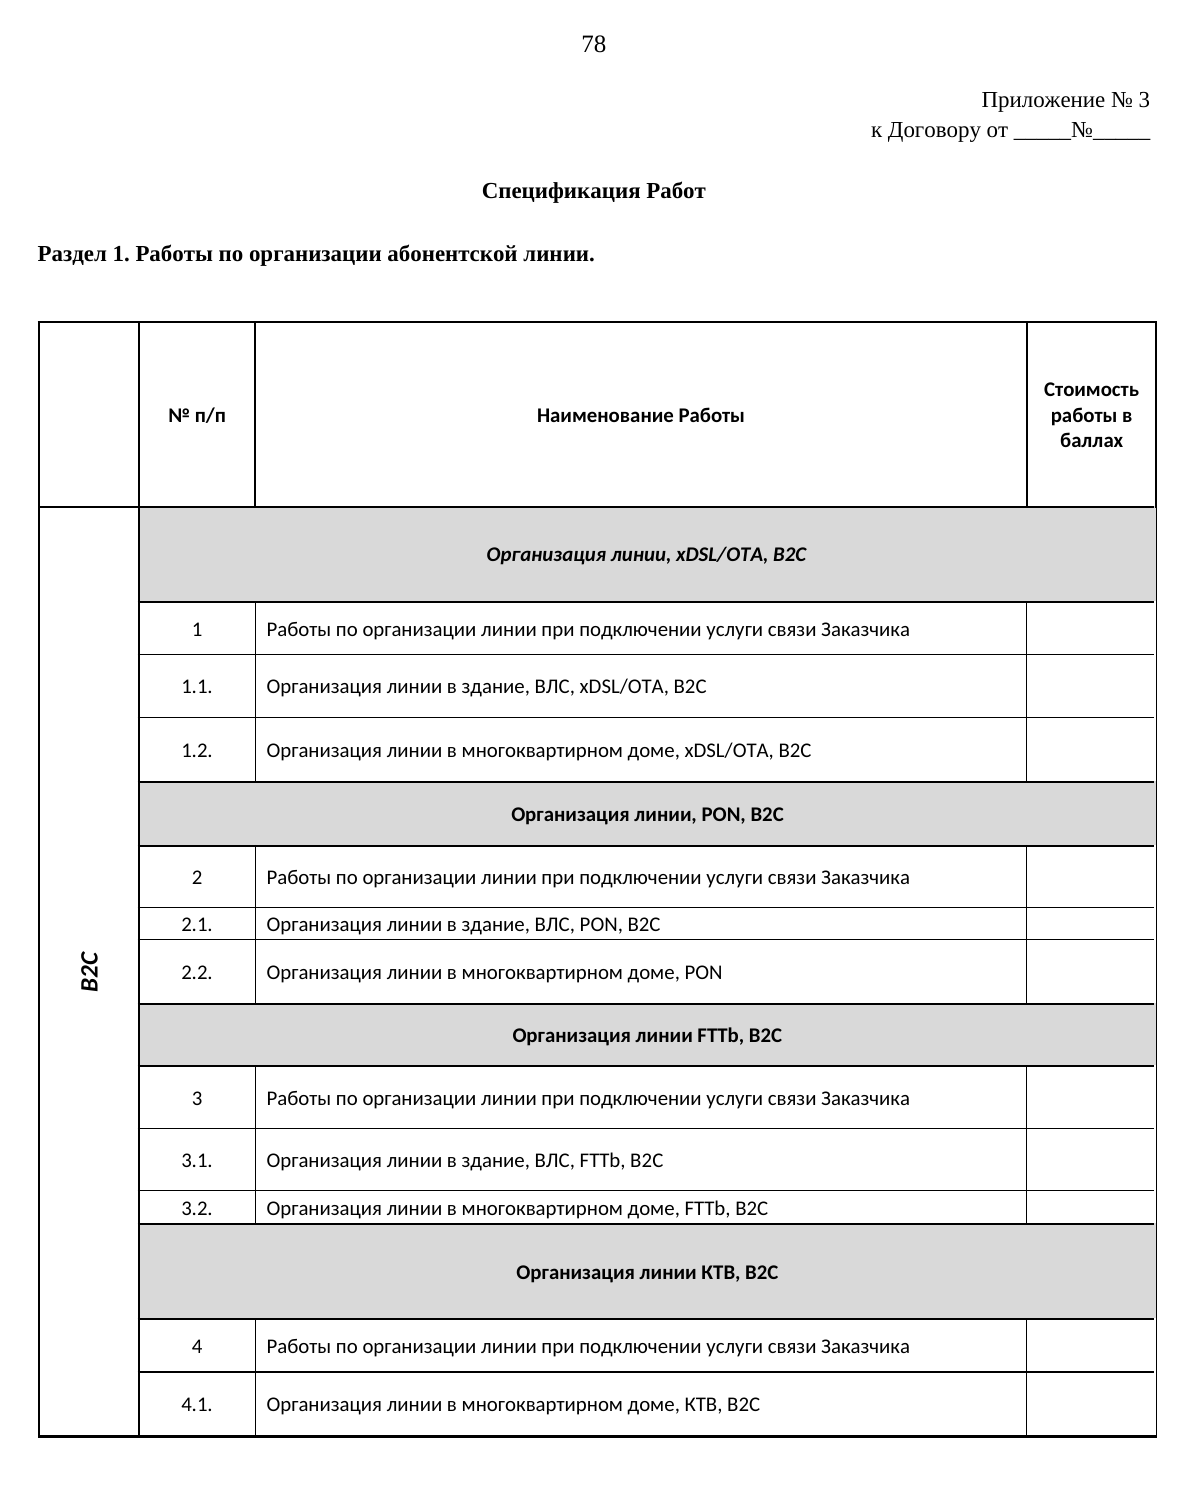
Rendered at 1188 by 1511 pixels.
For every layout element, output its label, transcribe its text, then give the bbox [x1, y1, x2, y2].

table_cell [1027, 717, 1156, 781]
table_cell [1027, 845, 1156, 907]
table_cell 1.1. [140, 655, 255, 717]
table_cell Организация линии в здание, ВЛС, xDSL/ОТА, B2C [256, 655, 1026, 717]
table_cell [1027, 1318, 1156, 1371]
text Приложение № 3 [37, 86, 1150, 113]
table_cell В2С [40, 508, 138, 1435]
table_cell [1027, 907, 1156, 938]
table_cell Организация линии в многоквартирном доме, FTTb, B2C [256, 1191, 1026, 1223]
table_cell 2.1. [140, 908, 255, 938]
table_cell Работы по организации линии при подключении услуги связи Заказчика [256, 1067, 1026, 1128]
table_cell Работы по организации линии при подключении услуги связи Заказчика [256, 1320, 1026, 1371]
table_cell Работы по организации линии при подключении услуги связи Заказчика [256, 847, 1026, 907]
table_header [40, 323, 138, 506]
table_cell Организация линии FTTb, B2C [140, 1003, 1156, 1065]
table_cell [1027, 939, 1156, 1003]
table_cell [1027, 654, 1156, 717]
table_cell [1027, 1371, 1156, 1435]
text к Договору от _____№_____ [37, 116, 1150, 143]
table_header № п/п [140, 323, 254, 506]
table_cell Организация линии, xDSL/ОТА, B2C [140, 506, 1156, 601]
table_cell [1027, 601, 1156, 654]
table_cell [1027, 1128, 1156, 1190]
table_cell 3 [140, 1067, 255, 1128]
table_cell Организация линии КТВ, B2C [140, 1223, 1156, 1318]
table_cell 3.2. [140, 1191, 255, 1223]
table_cell Организация линии, PON, B2C [140, 781, 1156, 845]
table_cell 4 [140, 1320, 255, 1371]
table_cell Организация линии в многоквартирном доме, PON [256, 940, 1026, 1003]
table_cell [1027, 1065, 1156, 1128]
table_cell 1 [140, 603, 255, 654]
table_cell Организация линии в многоквартирном доме, xDSL/ОТА, B2C [256, 718, 1026, 781]
table_cell 2.2. [140, 940, 255, 1003]
table_cell Организация линии в многоквартирном доме, КТВ, B2C [256, 1373, 1026, 1435]
text Раздел 1. Работы по организации абонентской линии. [37, 240, 1150, 266]
table_header Наименование Работы [256, 323, 1026, 506]
table_cell Работы по организации линии при подключении услуги связи Заказчика [256, 603, 1026, 654]
table_cell Организация линии в здание, ВЛС, PON, B2C [256, 908, 1026, 938]
text Спецификация Работ [37, 177, 1150, 203]
table_cell 3.1. [140, 1129, 255, 1190]
table_cell [1027, 1190, 1156, 1223]
table_header Стоимость работы в баллах [1028, 323, 1155, 506]
table_cell 4.1. [140, 1373, 255, 1435]
table_cell Организация линии в здание, ВЛС, FTTb, B2C [256, 1129, 1026, 1190]
table_cell 2 [140, 847, 255, 907]
table_cell 1.2. [140, 718, 255, 781]
